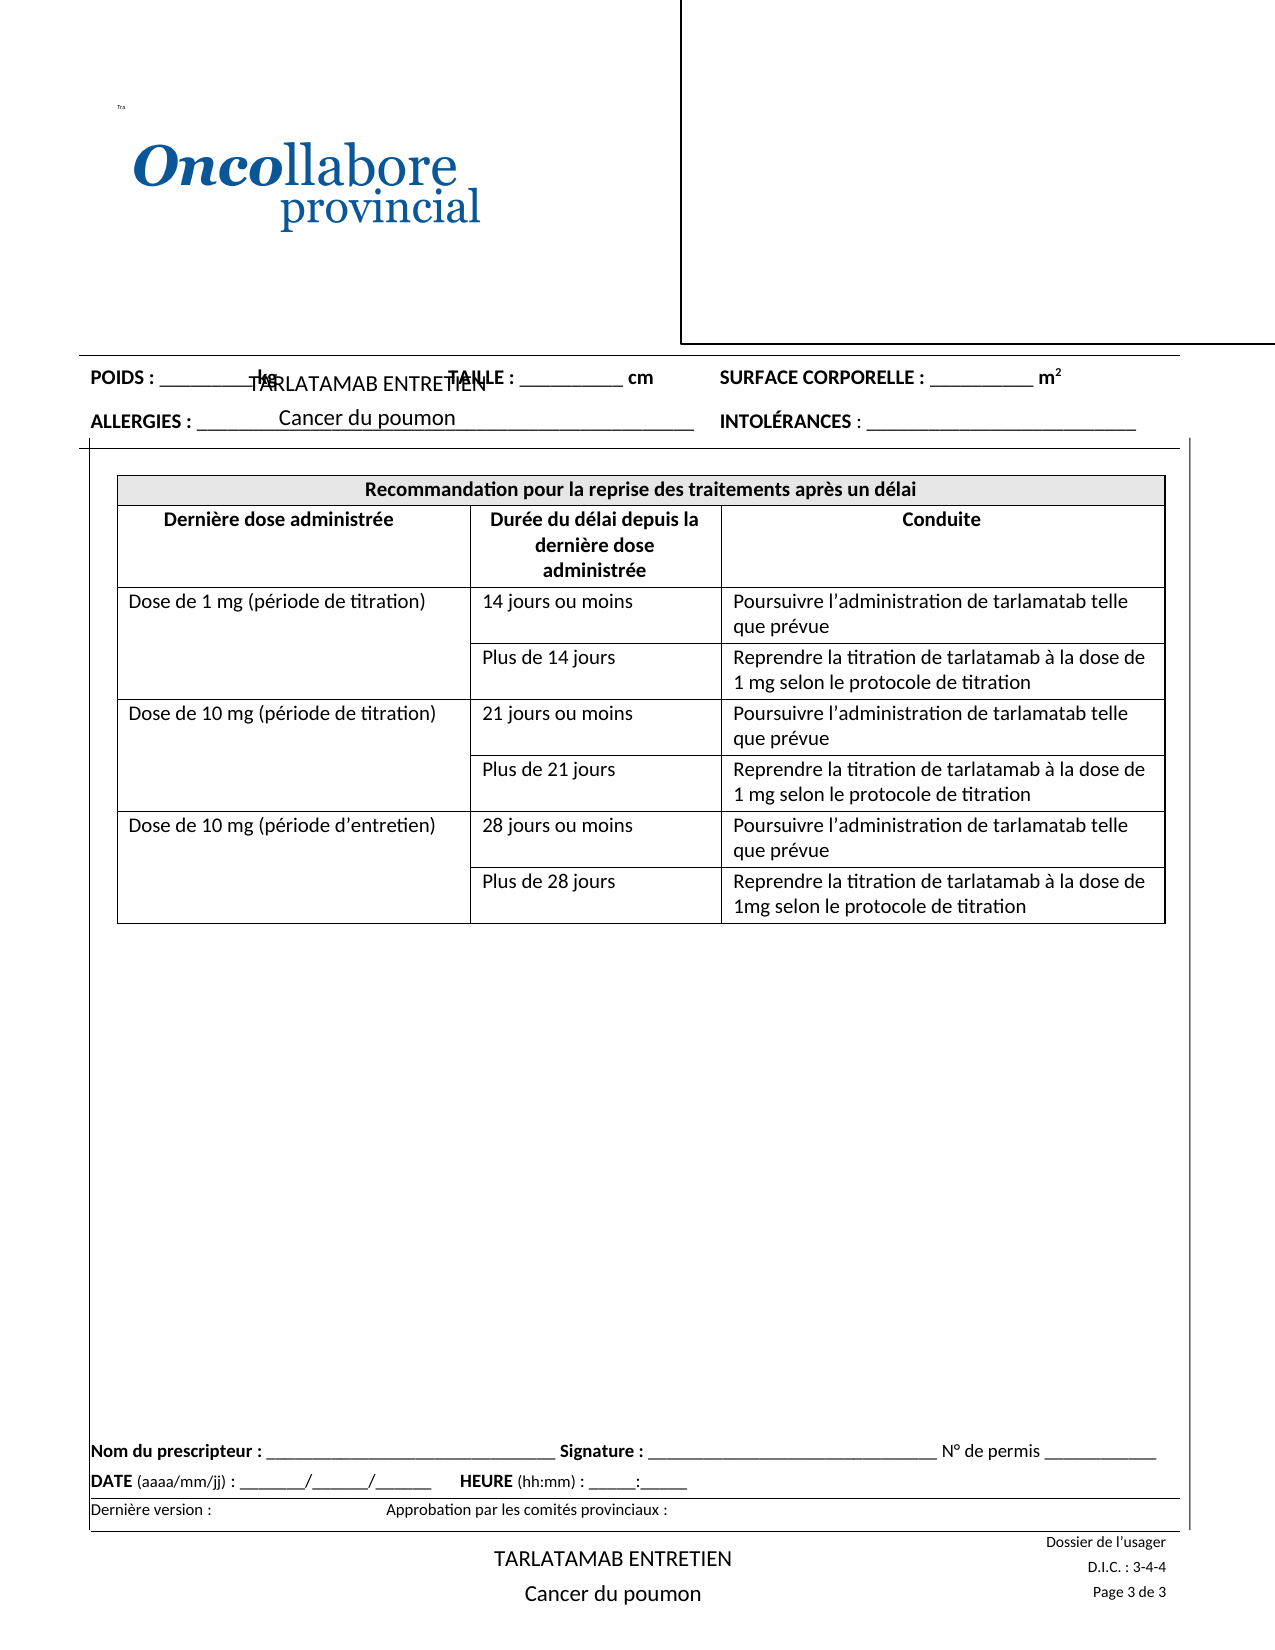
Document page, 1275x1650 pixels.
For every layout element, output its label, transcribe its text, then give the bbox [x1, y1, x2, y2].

table_cell Conduite [722, 506, 1164, 587]
table_cell Poursuivre l’administration de tarlamatab telle que prévue [722, 700, 1164, 755]
table_cell Reprendre la titration de tarlatamab à la dose de 1mg selon le protocole de titration [722, 868, 1164, 923]
table_cell Dose de 1 mg (période de titration) [118, 588, 470, 699]
table_cell 21 jours ou moins [471, 700, 721, 755]
table_cell Plus de 14 jours [471, 644, 721, 699]
table_cell Dernière dose administrée [118, 506, 470, 587]
picture [130, 128, 488, 242]
table_cell 28 jours ou moins [471, 812, 721, 867]
table_cell Plus de 28 jours [471, 868, 721, 923]
table_cell 14 jours ou moins [471, 588, 721, 643]
table_cell Poursuivre l’administration de tarlamatab telle que prévue [722, 588, 1164, 643]
table_cell Durée du délai depuis la dernière dose administrée [471, 506, 721, 587]
table_cell Reprendre la titration de tarlatamab à la dose de 1 mg selon le protocole de titration [722, 756, 1164, 811]
table_cell Plus de 21 jours [471, 756, 721, 811]
table_header Recommandation pour la reprise des traitements après un délai [118, 476, 1164, 505]
table_cell Poursuivre l’administration de tarlamatab telle que prévue [722, 812, 1164, 867]
table_cell Dose de 10 mg (période de titration) [118, 700, 470, 811]
table_cell Dose de 10 mg (période d’entretien) [118, 812, 470, 923]
table_cell Reprendre la titration de tarlatamab à la dose de 1 mg selon le protocole de titration [722, 644, 1164, 699]
